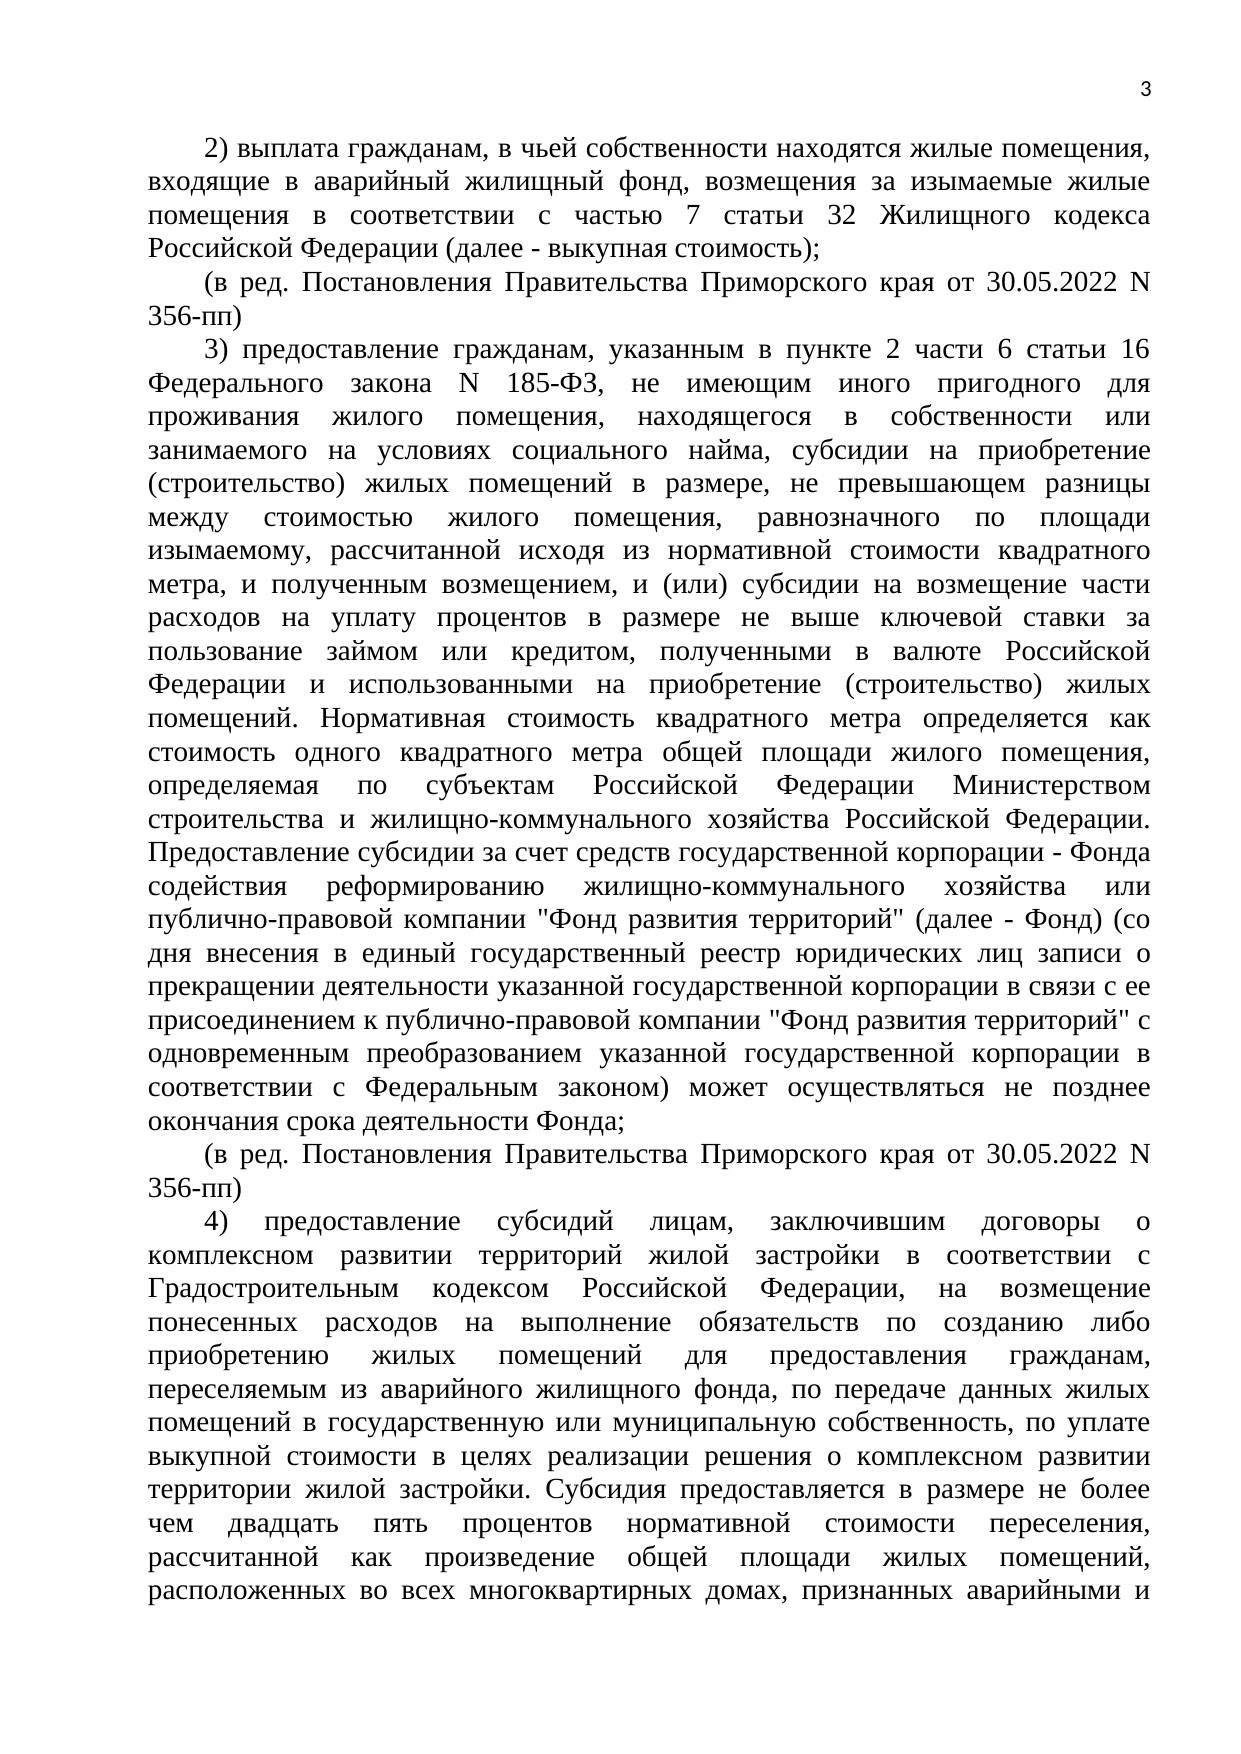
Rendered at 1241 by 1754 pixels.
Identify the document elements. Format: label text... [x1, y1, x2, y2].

text 3) предоставление гражданам, указанным в пункте 2 части 6 статьи 16 Федерального закона N 185-ФЗ, не имеющим иного пригодного для проживания жилого помещения, находящегося в собственности или занимаемого на условиях социального найма, субсидии на приобретение (строительство) жилых помещений в размере, не превышающем разницы между стоимостью жилого помещения, равнозначного по площади изымаемому, рассчитанной исходя из нормативной стоимости квадратного метра, и полученным возмещением, и (или) субсидии на возмещение части расходов на уплату процентов в размере не выше ключевой ставки за пользование займом или кредитом, полученными в валюте Российской Федерации и использованными на приобретение (строительство) жилых помещений. Нормативная стоимость квадратного метра определяется как стоимость одного квадратного метра общей площади жилого помещения, определяемая по субъектам Российской Федерации Министерством строительства и жилищно-коммунального хозяйства Российской Федерации. Предоставление субсидии за счет средств государственной корпорации - Фонда содействия реформированию жилищно-коммунального хозяйства или публично-правовой компании "Фонд развития территорий" (далее - Фонд) (со дня внесения в единый государственный реестр юридических лиц записи о прекращении деятельности указанной государственной корпорации в связи с ее присоединением к публично-правовой компании "Фонд развития территорий" с одновременным преобразованием указанной государственной корпорации в соответствии с Федеральным законом) может осуществляться не позднее окончания срока деятельности Фонда; [148, 331, 1152, 1136]
text 2) выплата гражданам, в чьей собственности находятся жилые помещения, входящие в аварийный жилищный фонд, возмещения за изымаемые жилые помещения в соответствии с частью 7 статьи 32 Жилищного кодекса Российской Федерации (далее - выкупная стоимость); [148, 130, 1152, 264]
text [148, 1203, 1152, 1606]
text (в ред. Постановления Правительства Приморского края от 30.05.2022 N 356-пп) [148, 264, 1152, 331]
text (в ред. Постановления Правительства Приморского края от 30.05.2022 N 356-пп) [148, 1136, 1152, 1203]
